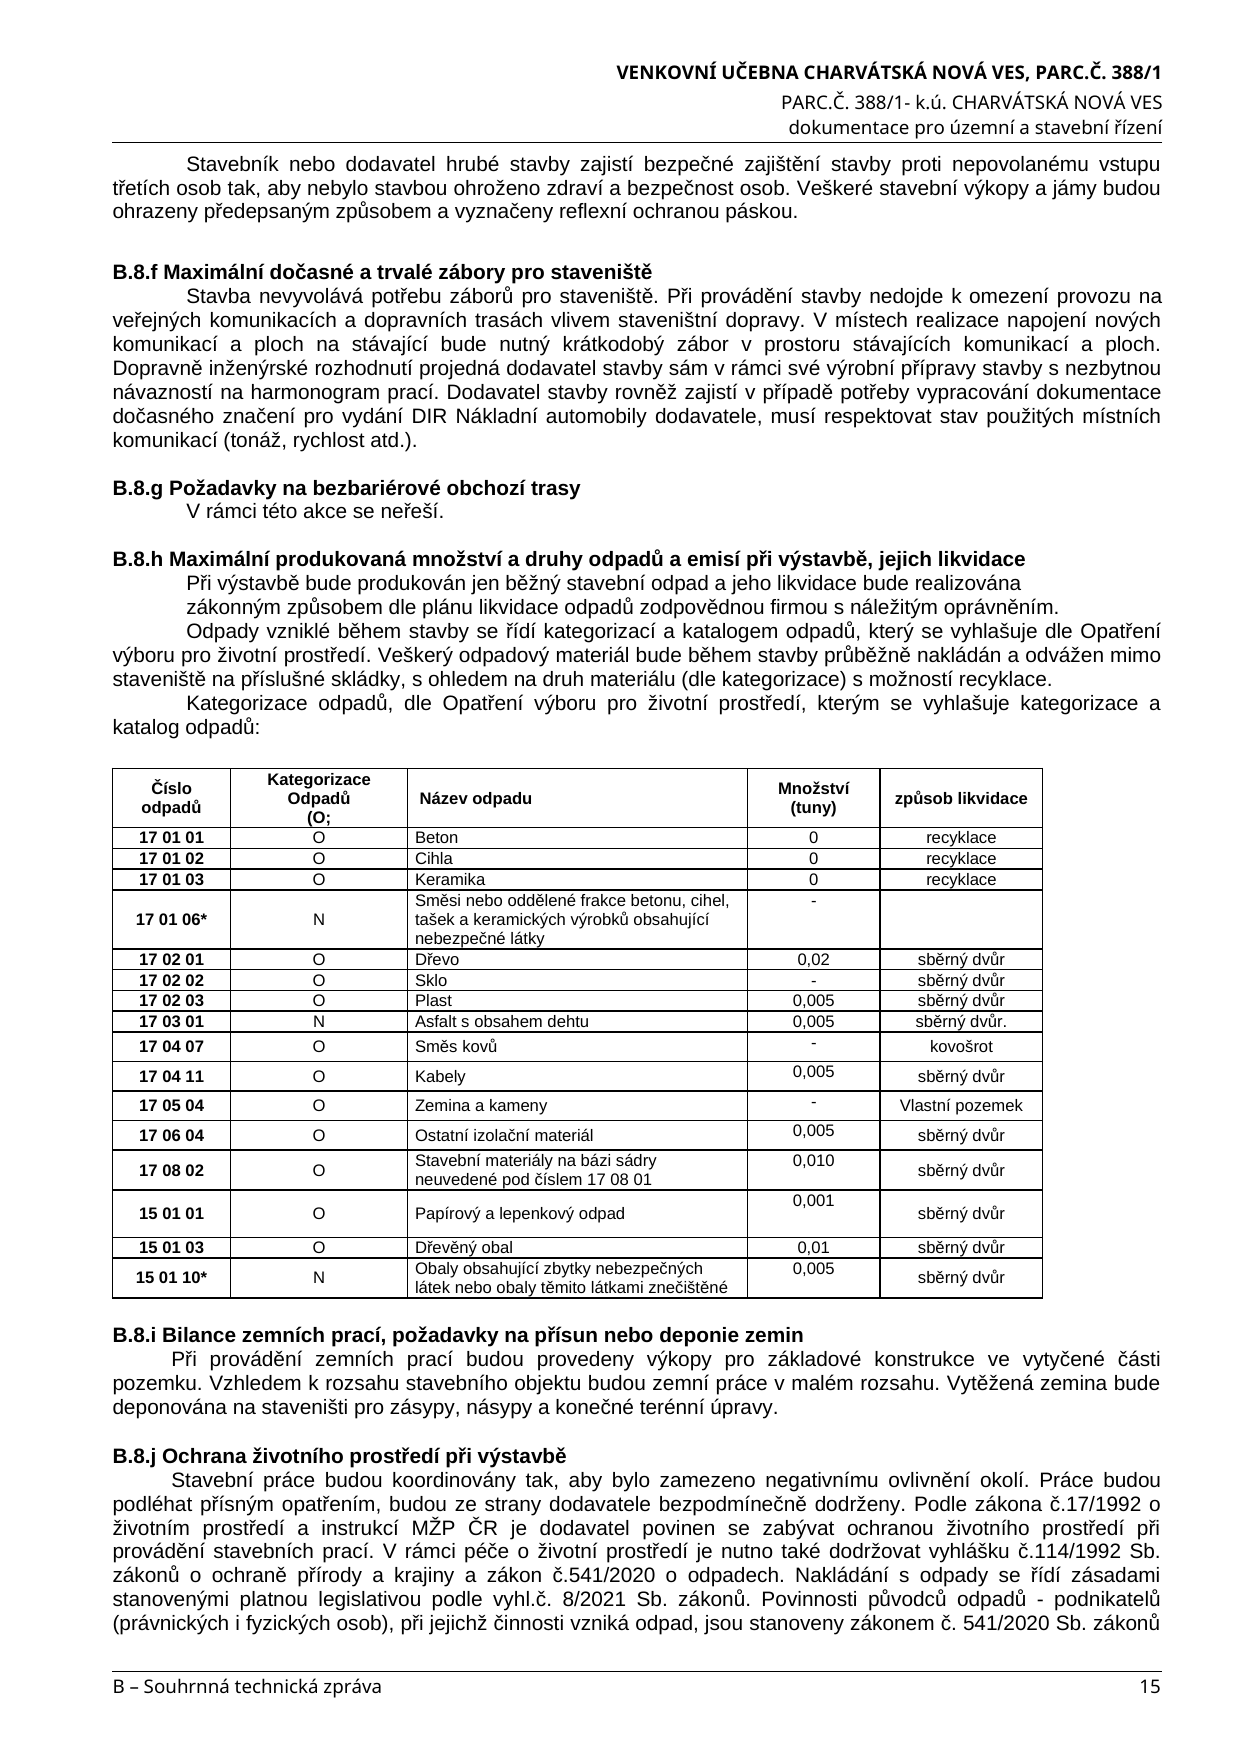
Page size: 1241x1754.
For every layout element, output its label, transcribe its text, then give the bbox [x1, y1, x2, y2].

table_cell 17 08 02 [113, 1151, 230, 1189]
text Kategorizace odpadů, dle Opatření výboru pro životní prostředí, kterým se vyhlašuje kategorizace a katalog odpadů: [112, 691, 1162, 739]
table_cell sběrný dvůr [881, 991, 1042, 1010]
table_cell Ostatní izolační materiál [408, 1121, 747, 1149]
table_cell O [231, 1121, 407, 1149]
table_cell - [748, 891, 879, 948]
table_cell sběrný dvůr [881, 1238, 1042, 1257]
text Stavebník nebo dodavatel hrubé stavby zajistí bezpečné zajištění stavby proti nepovolanému vstupu třetích osob tak, aby nebylo stavbou ohroženo zdraví a bezpečnost osob. Veškeré stavební výkopy a jámy budou ohrazeny předepsaným způsobem a vyznačeny reflexní ochranou páskou. [112, 151, 1162, 223]
table_cell Plast [408, 991, 747, 1010]
table_cell 0 [748, 828, 879, 847]
table_cell Směs kovů [408, 1033, 747, 1061]
table_cell O [231, 870, 407, 889]
table_cell Asfalt s obsahem dehtu [408, 1012, 747, 1031]
table_header Název odpadu [408, 769, 747, 827]
text Při provádění zemních prací budou provedeny výkopy pro základové konstrukce ve vytyčené části pozemku. Vzhledem k rozsahu stavebního objektu budou zemní práce v malém rozsahu. Vytěžená zemina bude deponována na staveništi pro zásypy, násypy a konečné terénní úpravy. [112, 1347, 1162, 1418]
table_cell Vlastní pozemek [881, 1092, 1042, 1120]
text Při výstavbě bude produkován jen běžný stavební odpad a jeho likvidace bude realizována [112, 571, 1162, 595]
table_cell 0,005 [748, 1121, 879, 1149]
table_header Množství (tuny) [748, 769, 879, 827]
table_cell 17 04 07 [113, 1033, 230, 1061]
table_cell 15 01 10* [113, 1259, 230, 1297]
text B.8.i Bilance zemních prací, požadavky na přísun nebo deponie zemin [112, 1323, 1162, 1347]
table_cell Směsi nebo oddělené frakce betonu, cihel, tašek a keramických výrobků obsahující nebezpečné látky [408, 891, 747, 948]
table_cell recyklace [881, 828, 1042, 847]
table_cell 0 [748, 849, 879, 868]
table_cell 15 01 01 [113, 1191, 230, 1236]
table_cell O [231, 991, 407, 1010]
table_cell sběrný dvůr. [881, 1012, 1042, 1031]
table_cell Dřevěný obal [408, 1238, 747, 1257]
table_cell 15 01 03 [113, 1238, 230, 1257]
table_cell 17 02 02 [113, 970, 230, 989]
table_cell Sklo [408, 970, 747, 989]
table_cell 17 01 02 [113, 849, 230, 868]
text Odpady vzniklé během stavby se řídí kategorizací a katalogem odpadů, který se vyhlašuje dle Opatření výboru pro životní prostředí. Veškerý odpadový materiál bude během stavby průběžně nakládán a odvážen mimo staveniště na příslušné skládky, s ohledem na druh materiálu (dle kategorizace) s možností recyklace. [112, 619, 1162, 691]
table_cell Stavební materiály na bázi sádry neuvedené pod číslem 17 08 01 [408, 1151, 747, 1189]
table_cell O [231, 1062, 407, 1090]
table_cell 0,005 [748, 1259, 879, 1297]
table_cell sběrný dvůr [881, 1062, 1042, 1090]
table_cell 17 03 01 [113, 1012, 230, 1031]
table_cell O [231, 1033, 407, 1061]
table_cell - [748, 1092, 879, 1120]
table_cell 17 04 11 [113, 1062, 230, 1090]
text B.8.h Maximální produkovaná množství a druhy odpadů a emisí při výstavbě, jejich likvidace [112, 547, 1162, 571]
text Stavba nevyvolává potřebu záborů pro staveniště. Při provádění stavby nedojde k omezení provozu na veřejných komunikacích a dopravních trasách vlivem staveništní dopravy. V místech realizace napojení nových komunikací a ploch na stávající bude nutný krátkodobý zábor v prostoru stávajících komunikací a ploch. Dopravně inženýrské rozhodnutí projedná dodavatel stavby sám v rámci své výrobní přípravy stavby s nezbytnou návazností na harmonogram prací. Dodavatel stavby rovněž zajistí v případě potřeby vypracování dokumentace dočasného značení pro vydání DIR Nákladní automobily dodavatele, musí respektovat stav použitých místních komunikací (tonáž, rychlost atd.). [112, 284, 1162, 451]
table_cell O [231, 970, 407, 989]
text B.8.g Požadavky na bezbariérové obchozí trasy [112, 475, 1162, 499]
table_cell recyklace [881, 849, 1042, 868]
table_cell kovošrot [881, 1033, 1042, 1061]
table_cell O [231, 1151, 407, 1189]
text V rámci této akce se neřeší. [112, 499, 1162, 523]
table_cell Keramika [408, 870, 747, 889]
table_cell sběrný dvůr [881, 950, 1042, 969]
table_cell 0,010 [748, 1151, 879, 1189]
table_cell [881, 891, 1042, 948]
table_cell 17 06 04 [113, 1121, 230, 1149]
table_cell N [231, 891, 407, 948]
table_cell 17 01 06* [113, 891, 230, 948]
table_cell O [231, 1238, 407, 1257]
table_cell O [231, 1092, 407, 1120]
table_cell Zemina a kameny [408, 1092, 747, 1120]
table_cell O [231, 849, 407, 868]
table_cell sběrný dvůr [881, 1191, 1042, 1236]
table_cell O [231, 828, 407, 847]
table_cell 17 01 03 [113, 870, 230, 889]
table_cell Dřevo [408, 950, 747, 969]
table_cell 0,01 [748, 1238, 879, 1257]
table_cell 17 02 01 [113, 950, 230, 969]
table_cell - [748, 1033, 879, 1061]
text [112, 1467, 1162, 1635]
table_cell sběrný dvůr [881, 970, 1042, 989]
table_cell sběrný dvůr [881, 1259, 1042, 1297]
table_cell 0,02 [748, 950, 879, 969]
table_cell sběrný dvůr [881, 1121, 1042, 1149]
table_cell 0,001 [748, 1191, 879, 1236]
text B.8.f Maximální dočasné a trvalé zábory pro staveniště [112, 260, 1162, 284]
table_cell 17 05 04 [113, 1092, 230, 1120]
table_cell N [231, 1259, 407, 1297]
table_cell Obaly obsahující zbytky nebezpečných látek nebo obaly těmito látkami znečištěné [408, 1259, 747, 1297]
table_cell 17 01 01 [113, 828, 230, 847]
table_cell 0,005 [748, 991, 879, 1010]
table_cell N [231, 1012, 407, 1031]
text B.8.j Ochrana životního prostředí při výstavbě [112, 1443, 1162, 1467]
table_cell 0,005 [748, 1062, 879, 1090]
table_cell 17 02 03 [113, 991, 230, 1010]
table_cell O [231, 1191, 407, 1236]
table_cell Papírový a lepenkový odpad [408, 1191, 747, 1236]
table_header Kategorizace Odpadů (O; [231, 769, 407, 827]
table_cell Cihla [408, 849, 747, 868]
table_header Číslo odpadů [113, 769, 230, 827]
table_header způsob likvidace [881, 769, 1042, 827]
table_cell 0 [748, 870, 879, 889]
table_cell Beton [408, 828, 747, 847]
table_cell - [748, 970, 879, 989]
table_cell 0,005 [748, 1012, 879, 1031]
text zákonným způsobem dle plánu likvidace odpadů zodpovědnou firmou s náležitým oprávněním. [112, 595, 1162, 619]
table_cell sběrný dvůr [881, 1151, 1042, 1189]
table_cell recyklace [881, 870, 1042, 889]
table_cell Kabely [408, 1062, 747, 1090]
table_cell O [231, 950, 407, 969]
